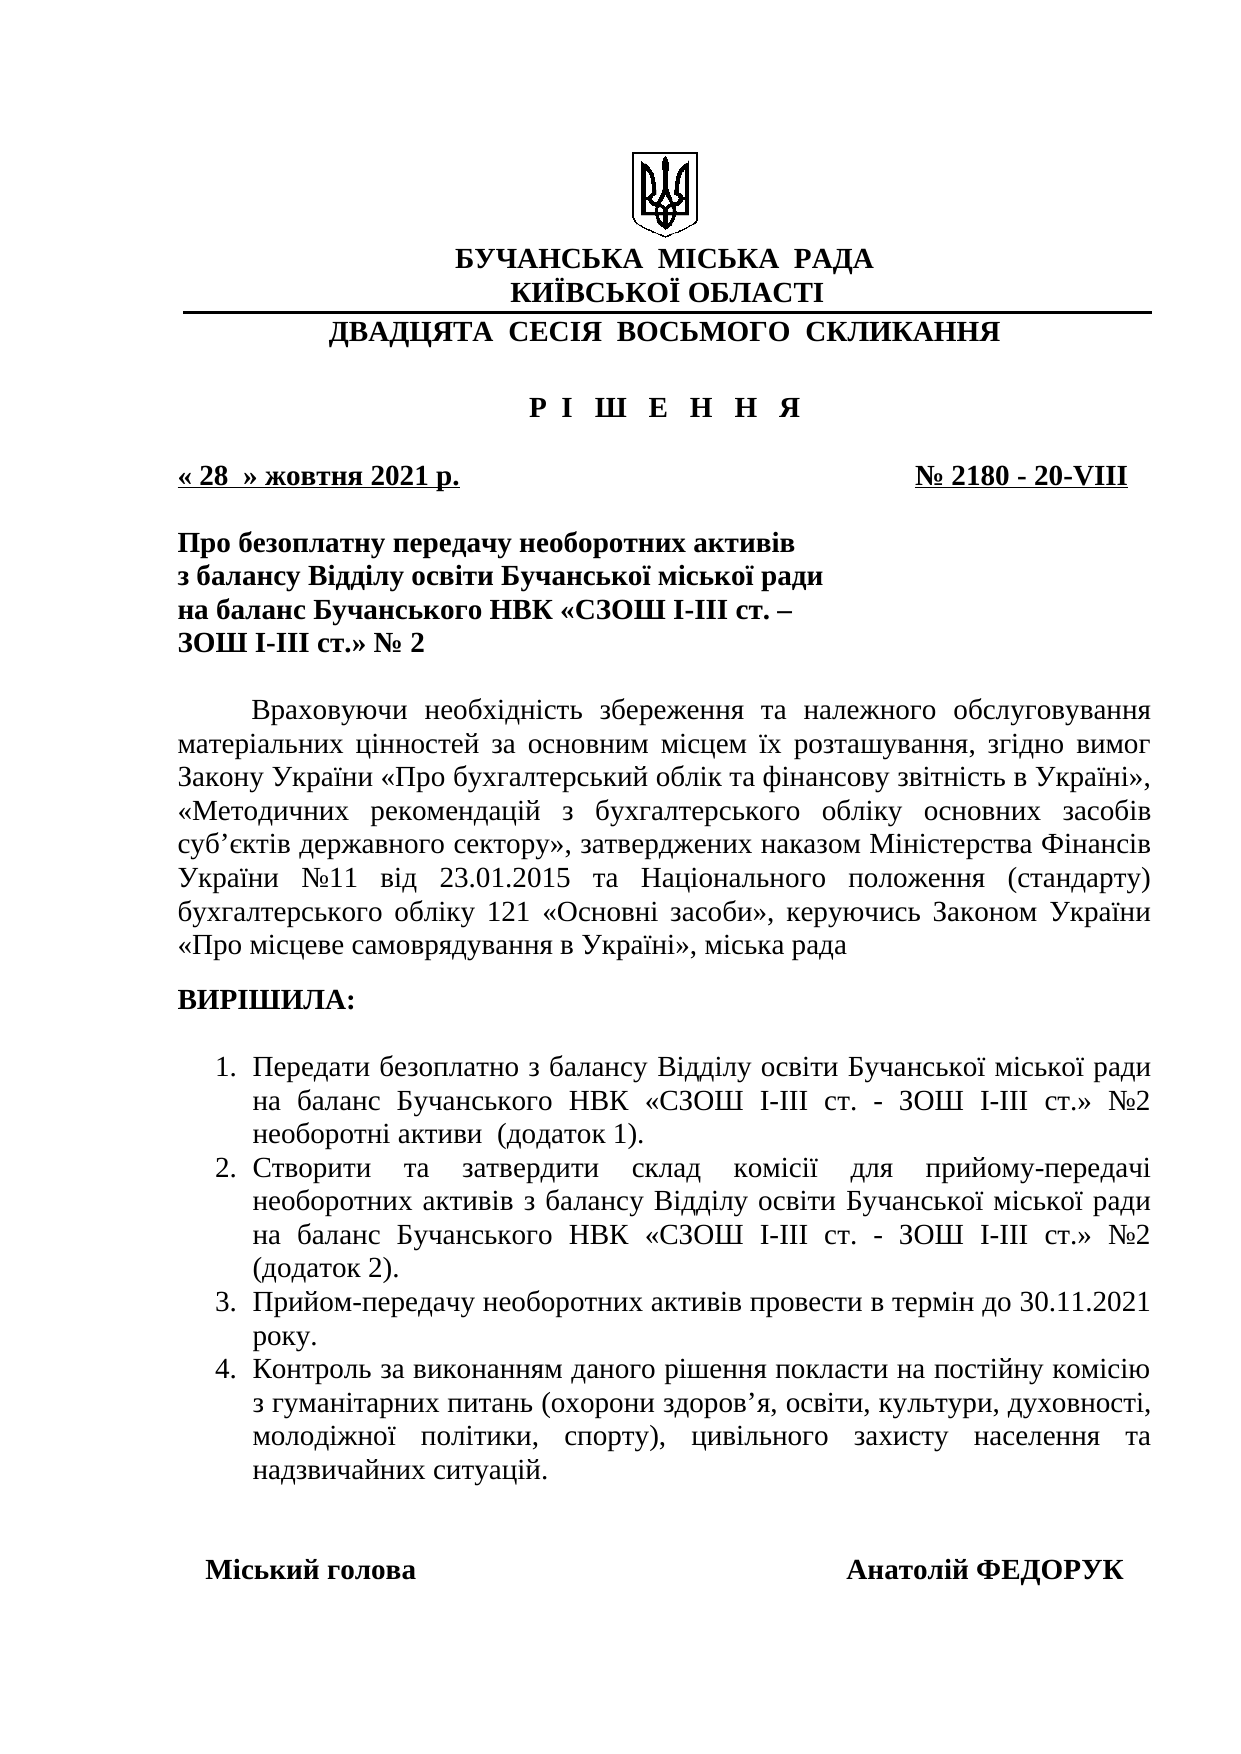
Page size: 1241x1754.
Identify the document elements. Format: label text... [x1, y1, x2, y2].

text ВИРІШИЛА: [177, 982, 1152, 1016]
text ЗОШ І-ІІІ ст.» № 2 [177, 625, 1152, 659]
text ДВАДЦЯТА СЕСІЯ ВОСЬМОГО СКЛИКАННЯ [177, 314, 1152, 347]
text БУЧАНСЬКА МІСЬКА РАДА [177, 242, 1152, 275]
subtitle КИЇВСЬКОЇ ОБЛАСТІ [183, 275, 1152, 311]
text Про безоплатну передачу необоротних активів [177, 525, 1152, 558]
text на баланс Бучанського НВК «СЗОШ І-ІІІ ст. – [177, 592, 1152, 625]
text Міський голова Анатолій ФЕДОРУК [177, 1552, 1152, 1586]
subtitle « 28 » жовтня 2021 р. № 2180 - 20-VIІІ [177, 458, 1152, 491]
subtitle Р І Ш Е Н Н Я [177, 391, 1152, 424]
text з балансу Відділу освіти Бучанської міської ради [177, 558, 1152, 592]
list Прийом-передачу необоротних активів провести в термін до 30.11.2021 року. [215, 1284, 1152, 1351]
text Враховуючи необхідність збереження та належного обслуговування матеріальних цінностей за основним місцем їх розташування, згідно вимог Закону України «Про бухгалтерський облік та фінансову звітність в Україні», «Методичних рекомендацій з бухгалтерського обліку основних засобів суб’єктів державного сектору», затверджених наказом Міністерства Фінансів України №11 від 23.01.2015 та Національного положення (стандарту) бухгалтерського обліку 121 «Основні засоби», керуючись Законом України «Про місцеве самоврядування в Україні», міська рада [177, 692, 1152, 961]
list Передати безоплатно з балансу Відділу освіти Бучанської міської ради на баланс Бучанського НВК «СЗОШ І-ІІІ ст. - ЗОШ І-ІІІ ст.» №2 необоротні активи (додаток 1). [215, 1049, 1152, 1150]
list Створити та затвердити склад комісії для прийому-передачі необоротних активів з балансу Відділу освіти Бучанської міської ради на баланс Бучанського НВК «СЗОШ І-ІІІ ст. - ЗОШ І-ІІІ ст.» №2 (додаток 2). [215, 1150, 1152, 1284]
list Контроль за виконанням даного рішення покласти на постійну комісію з гуманітарних питань (охорони здоров’я, освіти, культури, духовності, молодіжної політики, спорту), цивільного захисту населення та надзвичайних ситуацій. [215, 1351, 1152, 1485]
